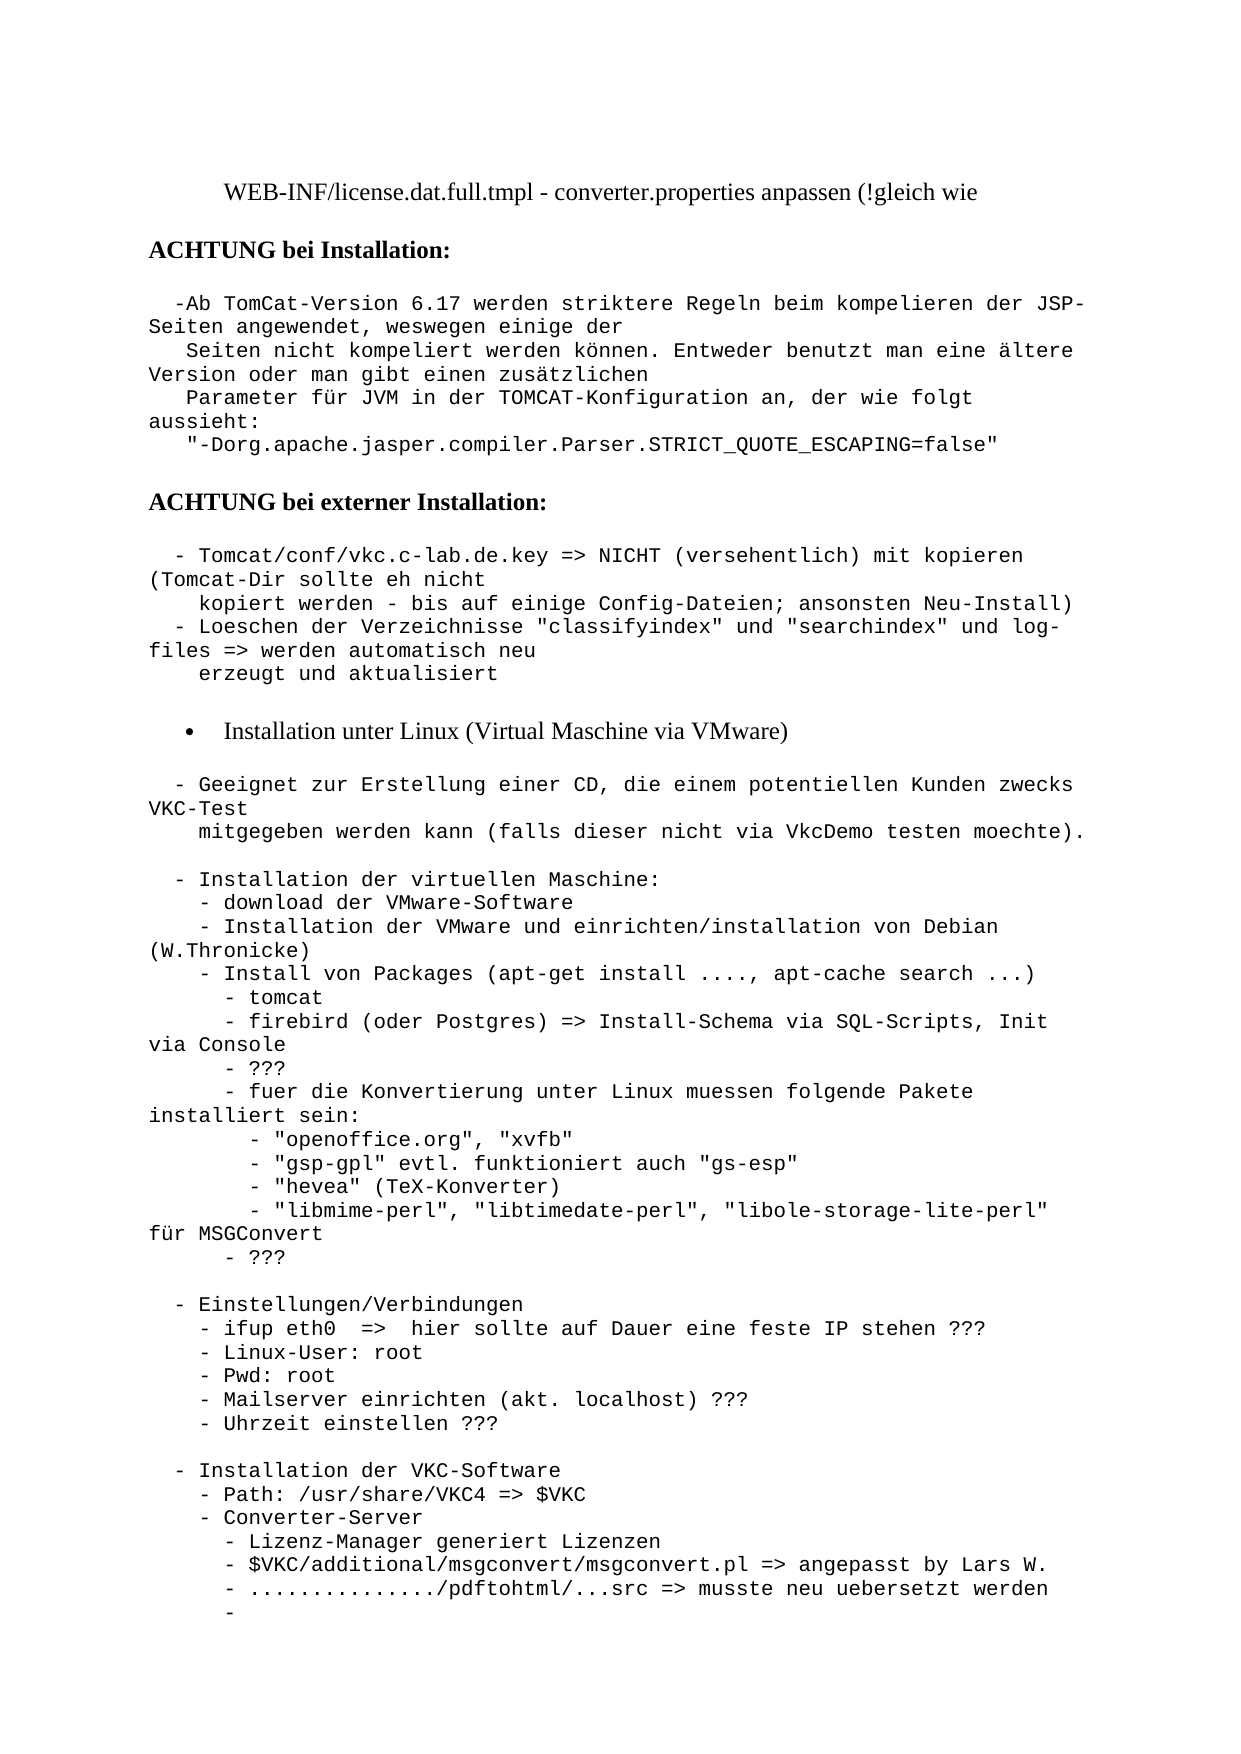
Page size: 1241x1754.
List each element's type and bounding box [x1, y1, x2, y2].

table_header [148, 148, 1093, 1625]
